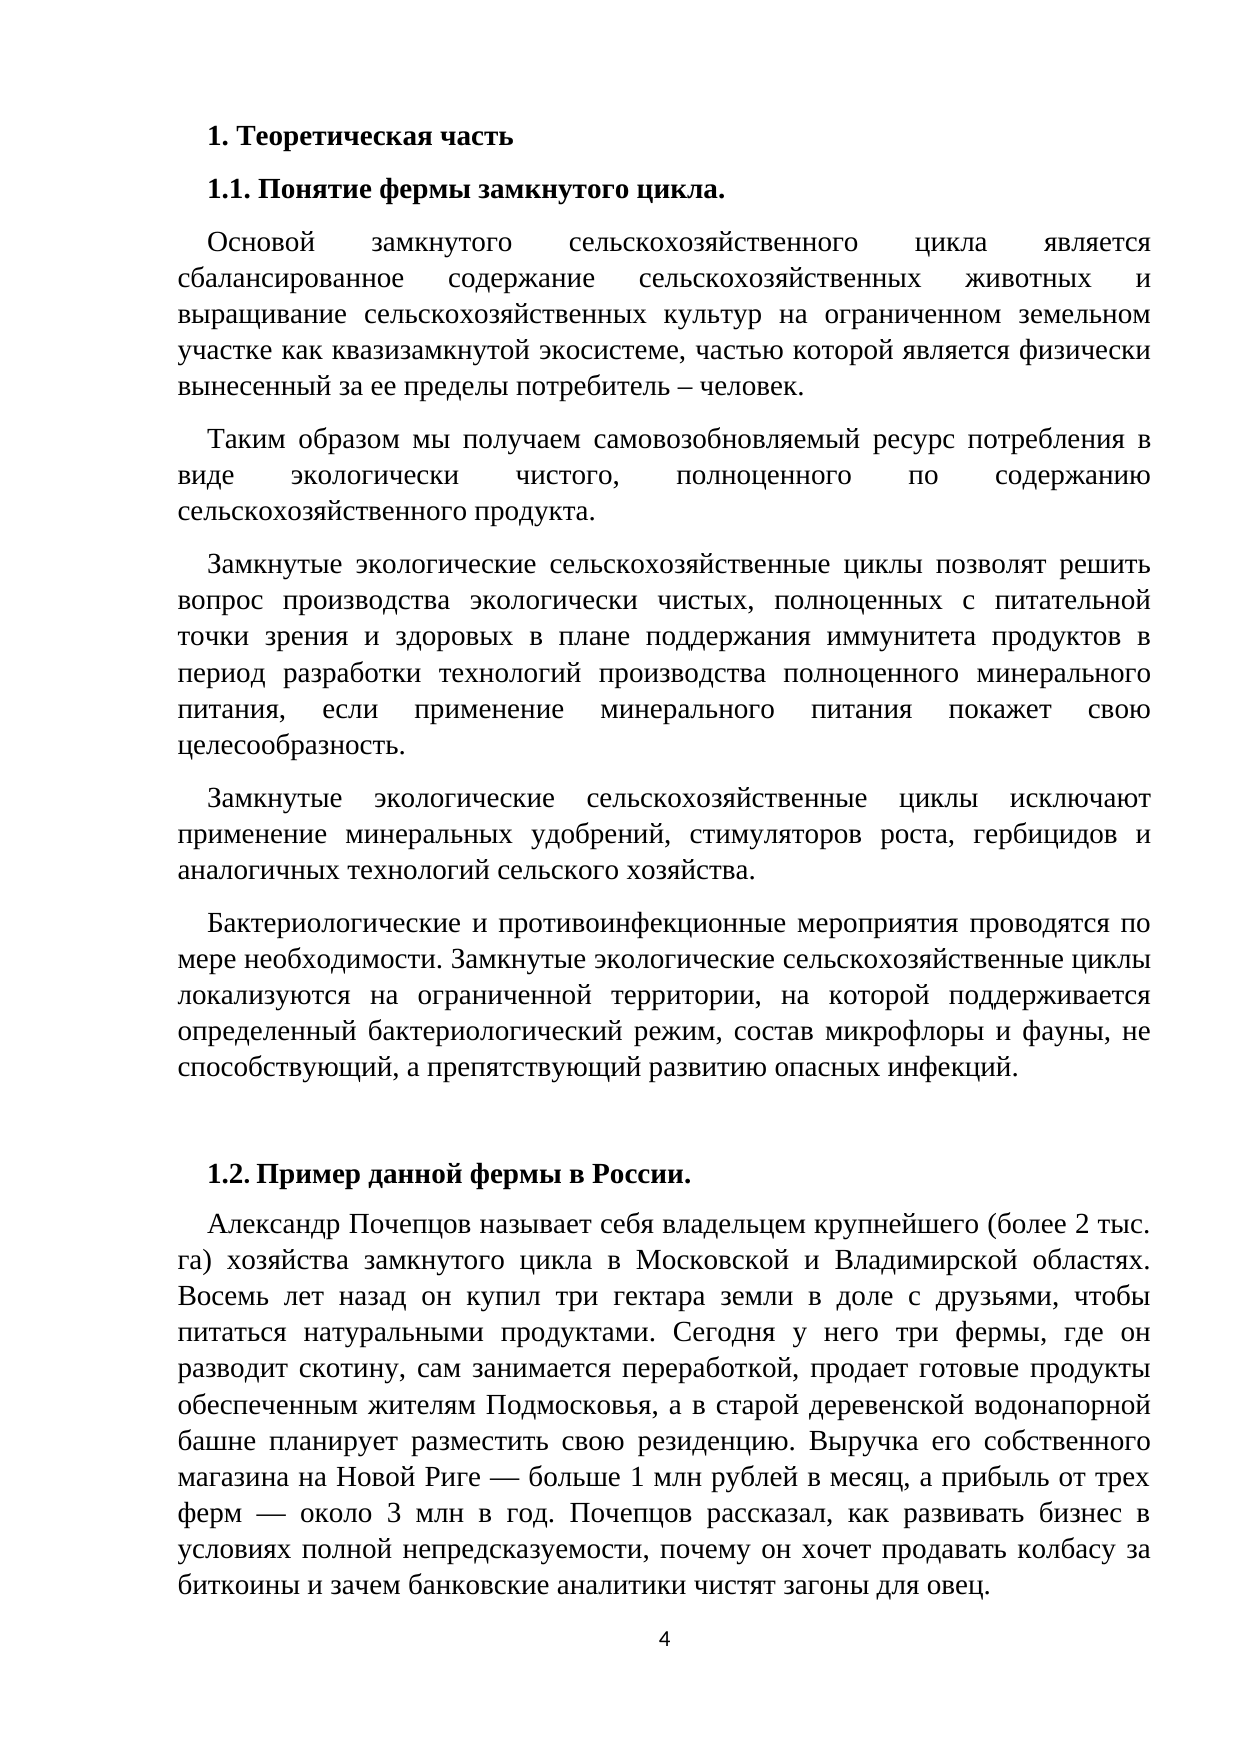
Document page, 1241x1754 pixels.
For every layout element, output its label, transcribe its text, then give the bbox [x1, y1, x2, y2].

text Основой замкнутого сельскохозяйственного цикла является сбалансированное содержание сельскохозяйственных животных и выращивание сельскохозяйственных культур на ограниченном земельном участке как квазизамкнутой экосистеме, частью которой является физически вынесенный за ее пределы потребитель – человек. [177, 224, 1152, 402]
text Замкнутые экологические сельскохозяйственные циклы исключают применение минеральных удобрений, стимуляторов роста, гербицидов и аналогичных технологий сельского хозяйства. [177, 780, 1152, 886]
text 1.1. Понятие фермы замкнутого цикла. [177, 171, 1152, 204]
text 1.2. Пример данной фермы в России. [177, 1155, 1152, 1191]
text Замкнутые экологические сельскохозяйственные циклы позволят решить вопрос производства экологически чистых, полноценных с питательной точки зрения и здоровых в плане поддержания иммунитета продуктов в период разработки технологий производства полноценного минерального питания, если применение минерального питания покажет свою целесообразность. [177, 546, 1152, 761]
text Александр Почепцов называет себя владельцем крупнейшего (более 2 тыс. га) хозяйства замкнутого цикла в Московской и Владимирской областях. Восемь лет назад он купил три гектара земли в доле с друзьями, чтобы питаться натуральными продуктами. Сегодня у него три фермы, где он разводит скотину, сам занимается переработкой, продает готовые продукты обеспеченным жителям Подмосковья, а в старой деревенской водонапорной башне планирует разместить свою резиденцию. Выручка его собственного магазина на Новой Риге — больше 1 млн рублей в месяц, а прибыль от трех ферм — около 3 млн в год. Почепцов рассказал, как развивать бизнес в условиях полной непредсказуемости, почему он хочет продавать колбасу за биткоины и зачем банковские аналитики чистят загоны для овец. [177, 1206, 1152, 1601]
text 1. Теоретическая часть [177, 118, 1152, 152]
text Таким образом мы получаем самовозобновляемый ресурс потребления в виде экологически чистого, полноценного по содержанию сельскохозяйственного продукта. [177, 421, 1152, 527]
text Бактериологические и противоинфекционные мероприятия проводятся по мере необходимости. Замкнутые экологические сельскохозяйственные циклы локализуются на ограниченной территории, на которой поддерживается определенный бактериологический режим, состав микрофлоры и фауны, не способствующий, а препятствующий развитию опасных инфекций. [177, 905, 1152, 1083]
